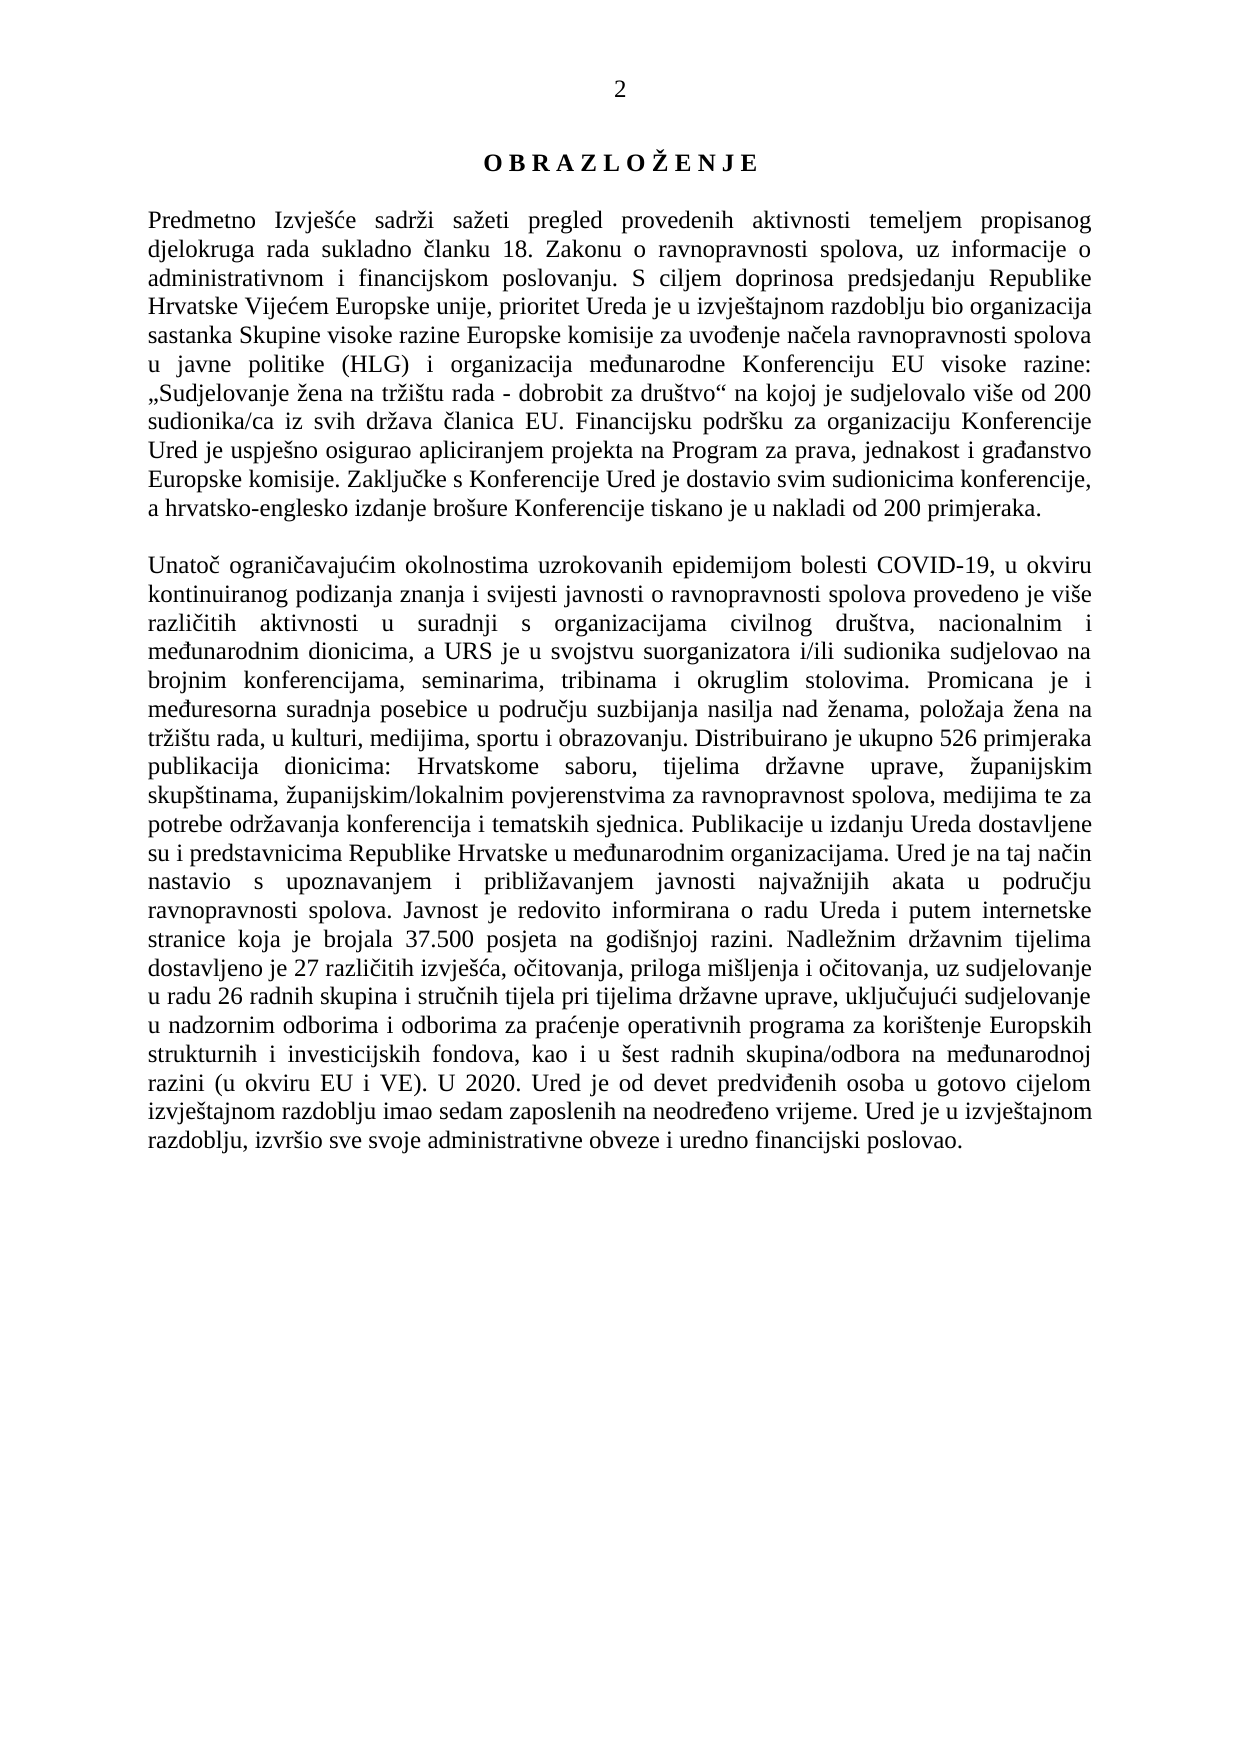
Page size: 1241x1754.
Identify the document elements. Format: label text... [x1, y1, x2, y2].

text Unatoč ograničavajućim okolnostima uzrokovanih epidemijom bolesti COVID-19, u okviru kontinuiranog podizanja znanja i svijesti javnosti o ravnopravnosti spolova provedeno je više različitih aktivnosti u suradnji s organizacijama civilnog društva, nacionalnim i međunarodnim dionicima, a URS je u svojstvu suorganizatora i/ili sudionika sudjelovao na brojnim konferencijama, seminarima, tribinama i okruglim stolovima. Promicana je i međuresorna suradnja posebice u području suzbijanja nasilja nad ženama, položaja žena na tržištu rada, u kulturi, medijima, sportu i obrazovanju. Distribuirano je ukupno 526 primjeraka publikacija dionicima: Hrvatskome saboru, tijelima državne uprave, županijskim skupštinama, županijskim/lokalnim povjerenstvima za ravnopravnost spolova, medijima te za potrebe održavanja konferencija i tematskih sjednica. Publikacije u izdanju Ureda dostavljene su i predstavnicima Republike Hrvatske u međunarodnim organizacijama. Ured je na taj način nastavio s upoznavanjem i približavanjem javnosti najvažnijih akata u području ravnopravnosti spolova. Javnost je redovito informirana o radu Ureda i putem internetske stranice koja je brojala 37.500 posjeta na godišnjoj razini. Nadležnim državnim tijelima dostavljeno je 27 različitih izvješća, očitovanja, priloga mišljenja i očitovanja, uz sudjelovanje u radu 26 radnih skupina i stručnih tijela pri tijelima državne uprave, uključujući sudjelovanje u nadzornim odborima i odborima za praćenje operativnih programa za korištenje Europskih strukturnih i investicijskih fondova, kao i u šest radnih skupina/odbora na međunarodnoj razini (u okviru EU i VE). U 2020. Ured je od devet predviđenih osoba u gotovo cijelom izvještajnom razdoblju imao sedam zaposlenih na neodređeno vrijeme. Ured je u izvještajnom razdoblju, izvršio sve svoje administrativne obveze i uredno financijski poslovao. [148, 550, 1093, 1154]
text Predmetno Izvješće sadrži sažeti pregled provedenih aktivnosti temeljem propisanog djelokruga rada sukladno članku 18. Zakonu o ravnopravnosti spolova, uz informacije o administrativnom i financijskom poslovanju. S ciljem doprinosa predsjedanju Republike Hrvatske Vijećem Europske unije, prioritet Ureda je u izvještajnom razdoblju bio organizacija sastanka Skupine visoke razine Europske komisije za uvođenje načela ravnopravnosti spolova u javne politike (HLG) i organizacija međunarodne Konferenciju EU visoke razine: „Sudjelovanje žena na tržištu rada - dobrobit za društvo“ na kojoj je sudjelovalo više od 200 sudionika/ca iz svih država članica EU. Financijsku podršku za organizaciju Konferencije Ured je uspješno osigurao apliciranjem projekta na Program za prava, jednakost i građanstvo Europske komisije. Zaključke s Konferencije Ured je dostavio svim sudionicima konferencije, a hrvatsko-englesko izdanje brošure Konferencije tiskano je u nakladi od 200 primjeraka. [148, 205, 1093, 521]
text O B R A Z L O Ž E N J E [148, 148, 1093, 176]
